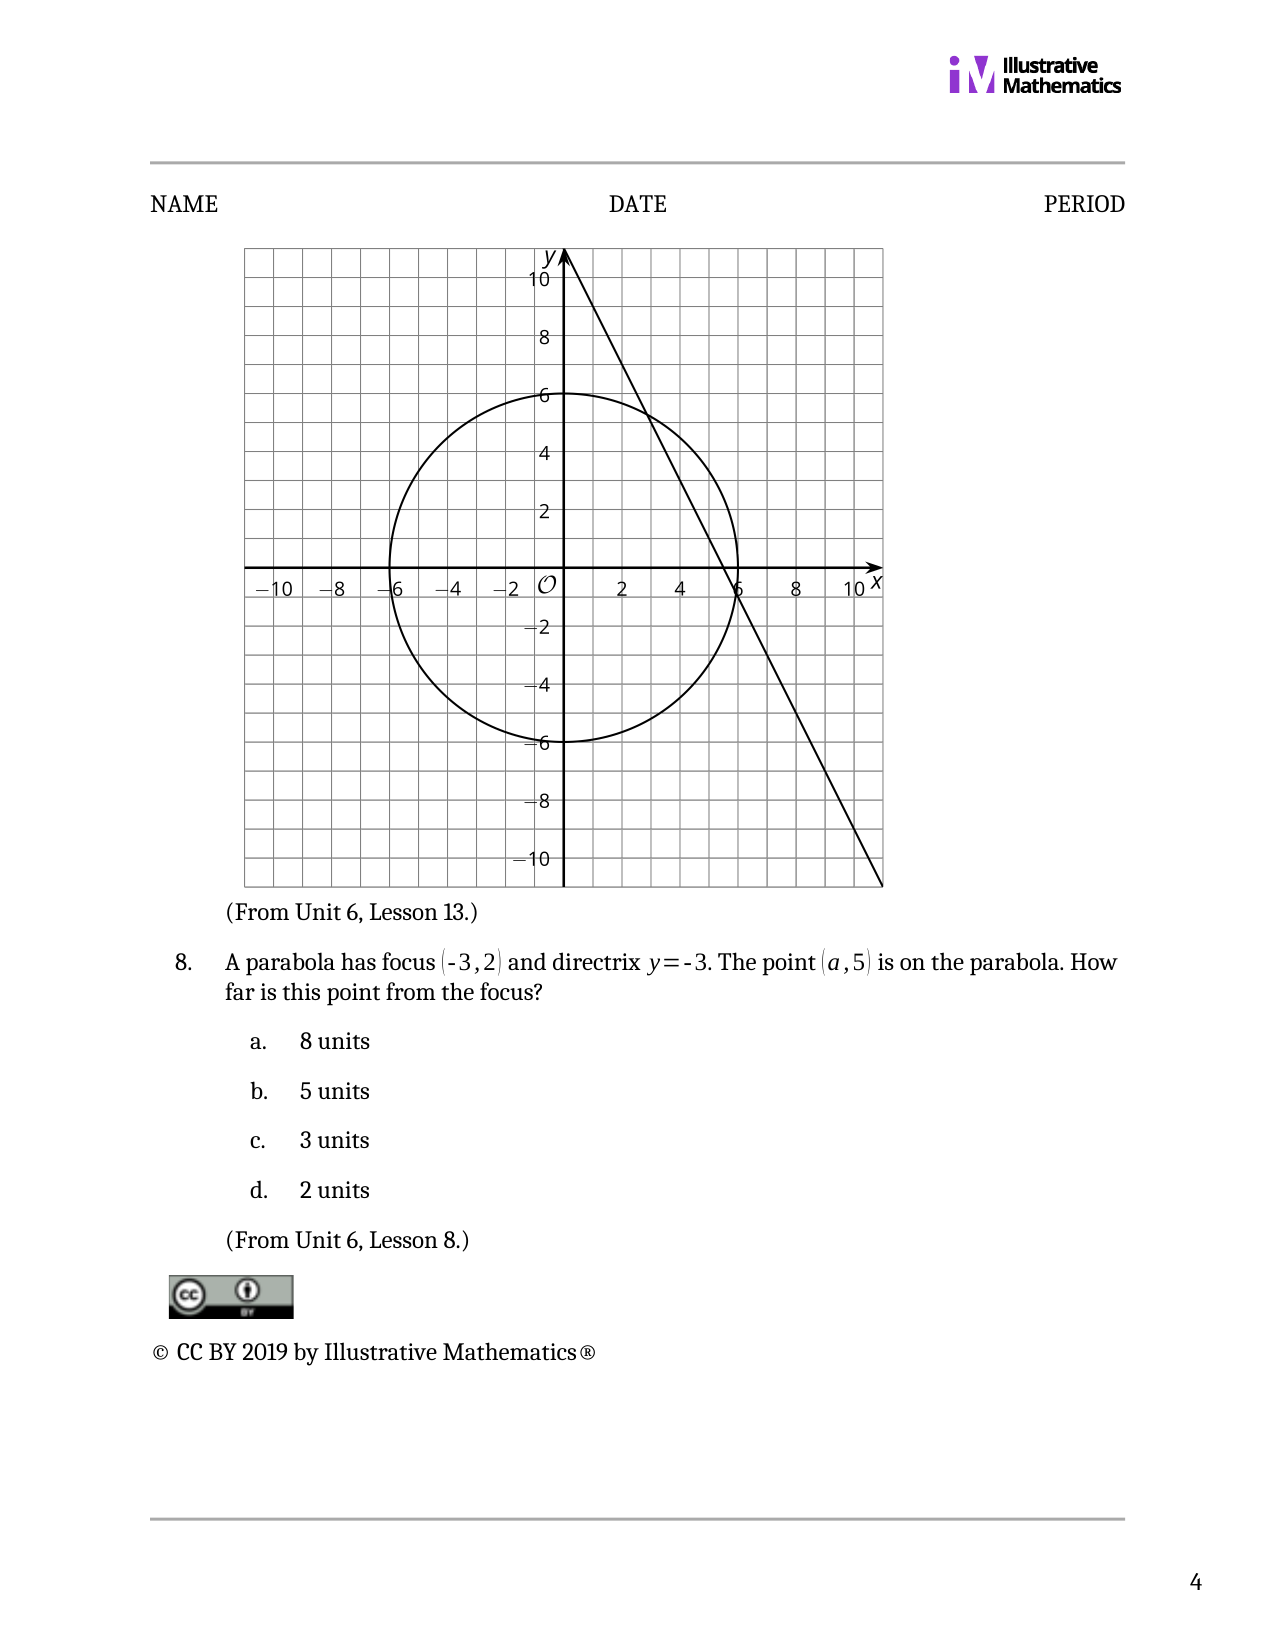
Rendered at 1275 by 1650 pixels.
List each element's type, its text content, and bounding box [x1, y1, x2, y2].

picture [949, 55, 1121, 93]
text © CC BY 2019 by Illustrative Mathematics® [150, 1338, 1125, 1366]
list 2 units [250, 1176, 1125, 1205]
picture [168, 1275, 294, 1319]
list (From Unit 6, Lesson 8.) [175, 1226, 1125, 1254]
list (From Unit 6, Lesson 13.) [175, 897, 1125, 926]
list A parabola has focus and directrix . The point is on the parabola. How far is this point from the focus? [175, 947, 1125, 1006]
picture [243, 247, 884, 888]
list 8 units [250, 1027, 1125, 1056]
list 5 units [250, 1077, 1125, 1106]
list 3 units [250, 1126, 1125, 1155]
